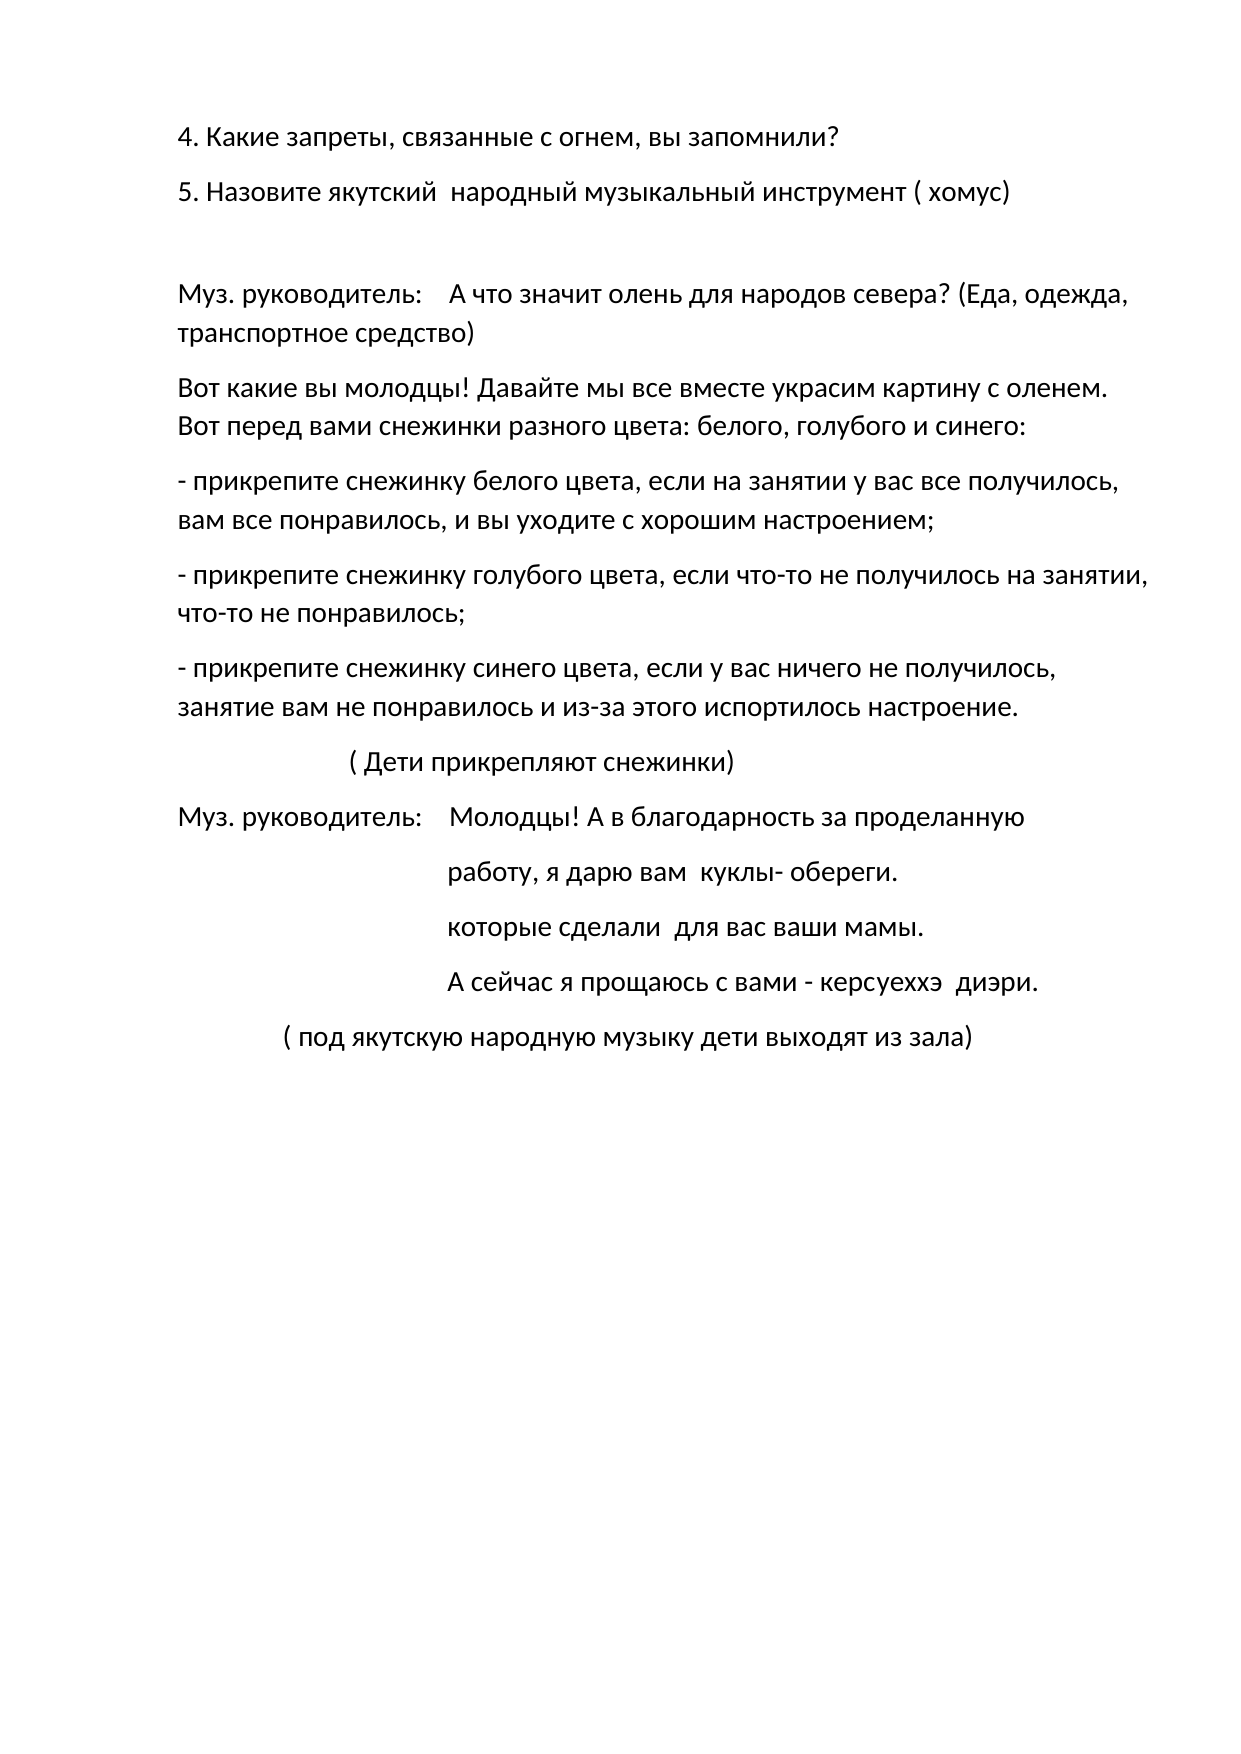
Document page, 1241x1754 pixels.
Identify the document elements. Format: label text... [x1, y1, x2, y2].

text А сейчас я прощаюсь с вами - керсyеххэ диэри. [177, 963, 1152, 999]
text 5. Назовите якутский народный музыкальный инструмент ( хомус) [177, 173, 1152, 209]
text которые сделали для вас ваши мамы. [177, 908, 1152, 944]
text Вот какие вы молодцы! Давайте мы все вместе украсим картину с оленем. Вот перед вами снежинки разного цвета: белого, голубого и синего: [177, 369, 1152, 443]
text ( под якутскую народную музыку дети выходят из зала) [177, 1018, 1152, 1054]
text - прикрепите снежинку голубого цвета, если что-то не получилось на занятии, что-то не понравилось; [177, 556, 1152, 630]
text ( Дети прикрепляют снежинки) [177, 743, 1152, 778]
text - прикрепите снежинку синего цвета, если у вас ничего не получилось, занятие вам не понравилось и из-за этого испортилось настроение. [177, 649, 1152, 723]
text - прикрепите снежинку белого цвета, если на занятии у вас все получилось, вам все понравилось, и вы уходите с хорошим настроением; [177, 462, 1152, 536]
text Муз. руководитель: А что значит олень для народов севера? (Еда, одежда, транспортное средство) [177, 275, 1152, 349]
text 4. Какие запреты, связанные с огнем, вы запомнили? [177, 118, 1152, 154]
text Муз. руководитель: Молодцы! А в благодарность за проделанную [177, 798, 1152, 834]
text работу, я дарю вам куклы- обереги. [177, 853, 1152, 889]
